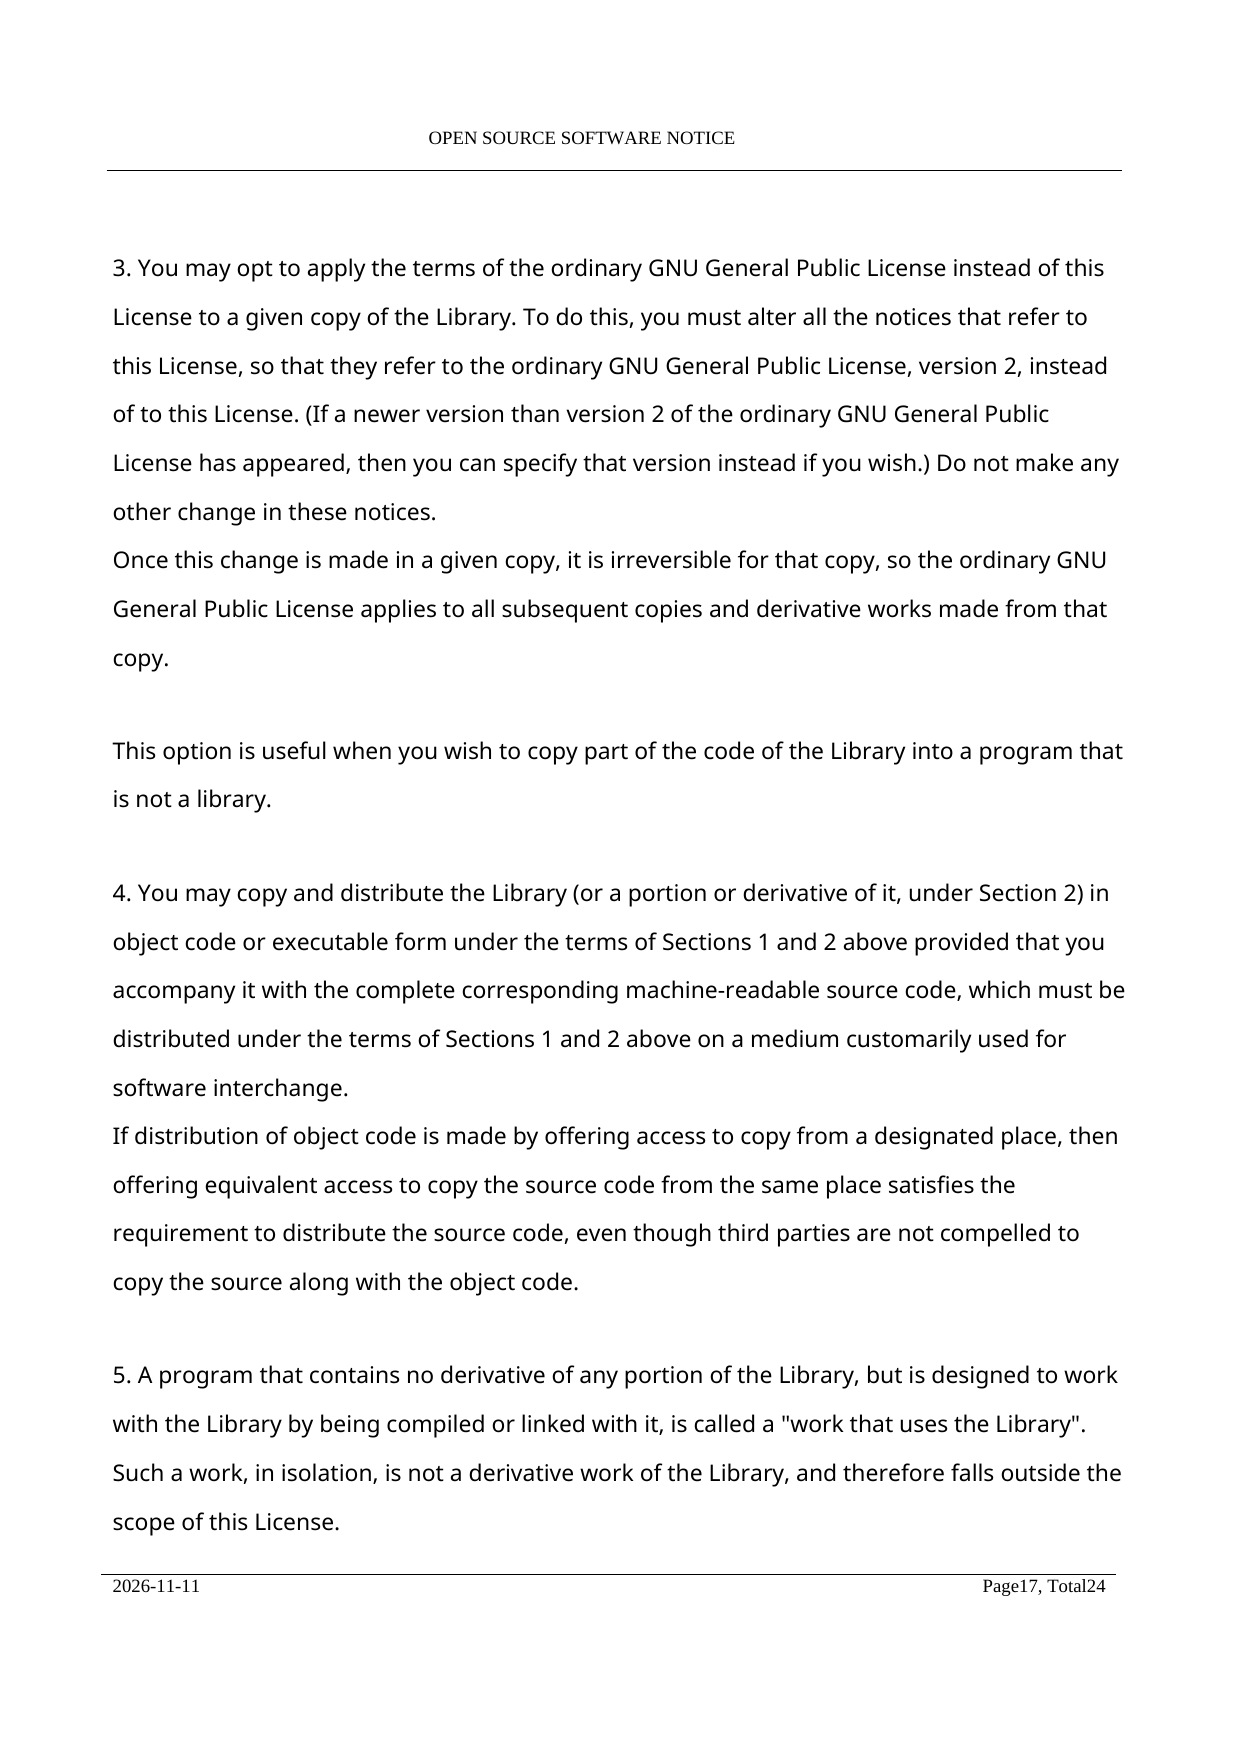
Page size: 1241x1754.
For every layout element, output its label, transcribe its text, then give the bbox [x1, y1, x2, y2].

text Once this change is made in a given copy, it is irreversible for that copy, so the ordinary GNU General Public License applies to all subsequent copies and derivative works made from that copy. [112, 543, 1128, 673]
text If distribution of object code is made by offering access to copy from a designated place, then offering equivalent access to copy the source code from the same place satisfies the requirement to distribute the source code, even though third parties are not compelled to copy the source along with the object code. [112, 1119, 1128, 1298]
text 3. You may opt to apply the terms of the ordinary GNU General Public License instead of this License to a given copy of the Library. To do this, you must alter all the notices that refer to this License, so that they refer to the ordinary GNU General Public License, version 2, instead of to this License. (If a newer version than version 2 of the ordinary GNU General Public License has appeared, then you can specify that version instead if you wish.) Do not make any other change in these notices. [112, 251, 1128, 528]
text This option is useful when you wish to copy part of the code of the Library into a program that is not a library. [112, 734, 1128, 815]
text 4. You may copy and distribute the Library (or a portion or derivative of it, under Section 2) in object code or executable form under the terms of Sections 1 and 2 above provided that you accompany it with the complete corresponding machine-readable source code, which must be distributed under the terms of Sections 1 and 2 above on a medium customarily used for software interchange. [112, 876, 1128, 1103]
text 5. A program that contains no derivative of any portion of the Library, but is designed to work with the Library by being compiled or linked with it, is called a "work that uses the Library". Such a work, in isolation, is not a derivative work of the Library, and therefore falls outside the scope of this License. [112, 1359, 1128, 1537]
